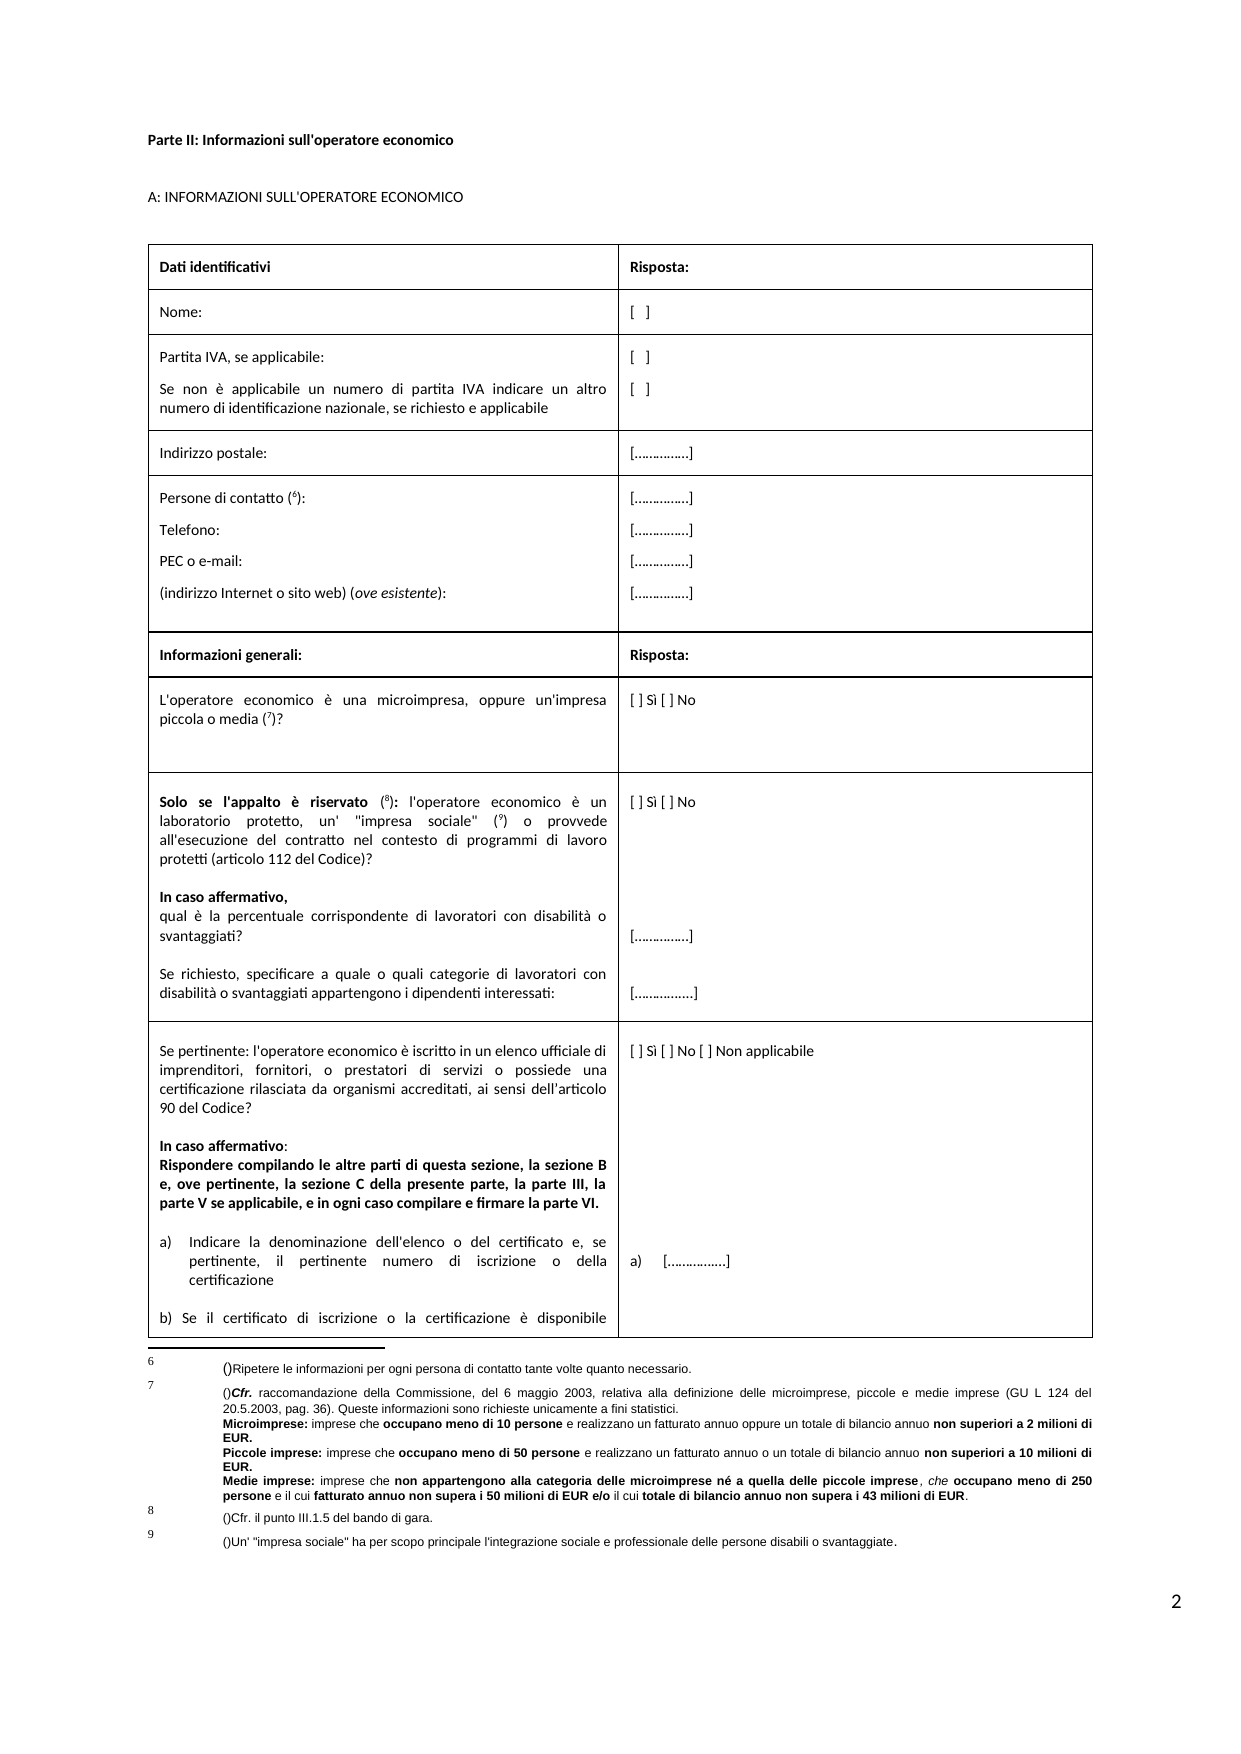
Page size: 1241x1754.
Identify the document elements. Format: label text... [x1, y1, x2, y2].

table_cell L'operatore economico è una microimpresa, oppure un'impresa piccola o media ()? [149, 678, 618, 772]
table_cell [149, 1022, 618, 1337]
table_header Risposta: [619, 245, 1092, 289]
table_cell [ ] Sì [ ] No [……………] […………....] [619, 773, 1092, 1021]
table_cell Informazioni generali: [149, 633, 618, 676]
title A: Informazioni sull'operatore economico [148, 187, 1093, 206]
table_cell [……………] [619, 431, 1092, 475]
table_cell Nome: [149, 290, 618, 334]
table_cell Partita IVA, se applicabile: Se non è applicabile un numero di partita IVA indicare un altro numero di identificazione nazionale, se richiesto e applicabile [149, 335, 618, 430]
table_cell [……………] [……………] [……………] [……………] [619, 476, 1092, 631]
table_cell Solo se l'appalto è riservato (): l'operatore economico è un laboratorio protetto, un' "impresa sociale" () o provvede all'esecuzione del contratto nel contesto di programmi di lavoro protetti (articolo 112 del Codice)? In caso affermativo, qual è la percentuale corrispondente di lavoratori con disabilità o svantaggiati? Se richiesto, specificare a quale o quali categorie di lavoratori con disabilità o svantaggiati appartengono i dipendenti interessati: [149, 773, 618, 1021]
table_cell Risposta: [619, 633, 1092, 676]
table_header Dati identificativi [149, 245, 618, 289]
table_cell Persone di contatto (): Telefono: PEC o e-mail: (indirizzo Internet o sito web) (ove esistente): [149, 476, 618, 631]
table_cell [619, 1022, 1092, 1337]
table_cell [ ] [ ] [619, 335, 1092, 430]
title Parte II: Informazioni sull'operatore economico [148, 131, 1093, 150]
table_cell Indirizzo postale: [149, 431, 618, 475]
table_cell [ ] Sì [ ] No [619, 678, 1092, 772]
table_cell [ ] [619, 290, 1092, 334]
